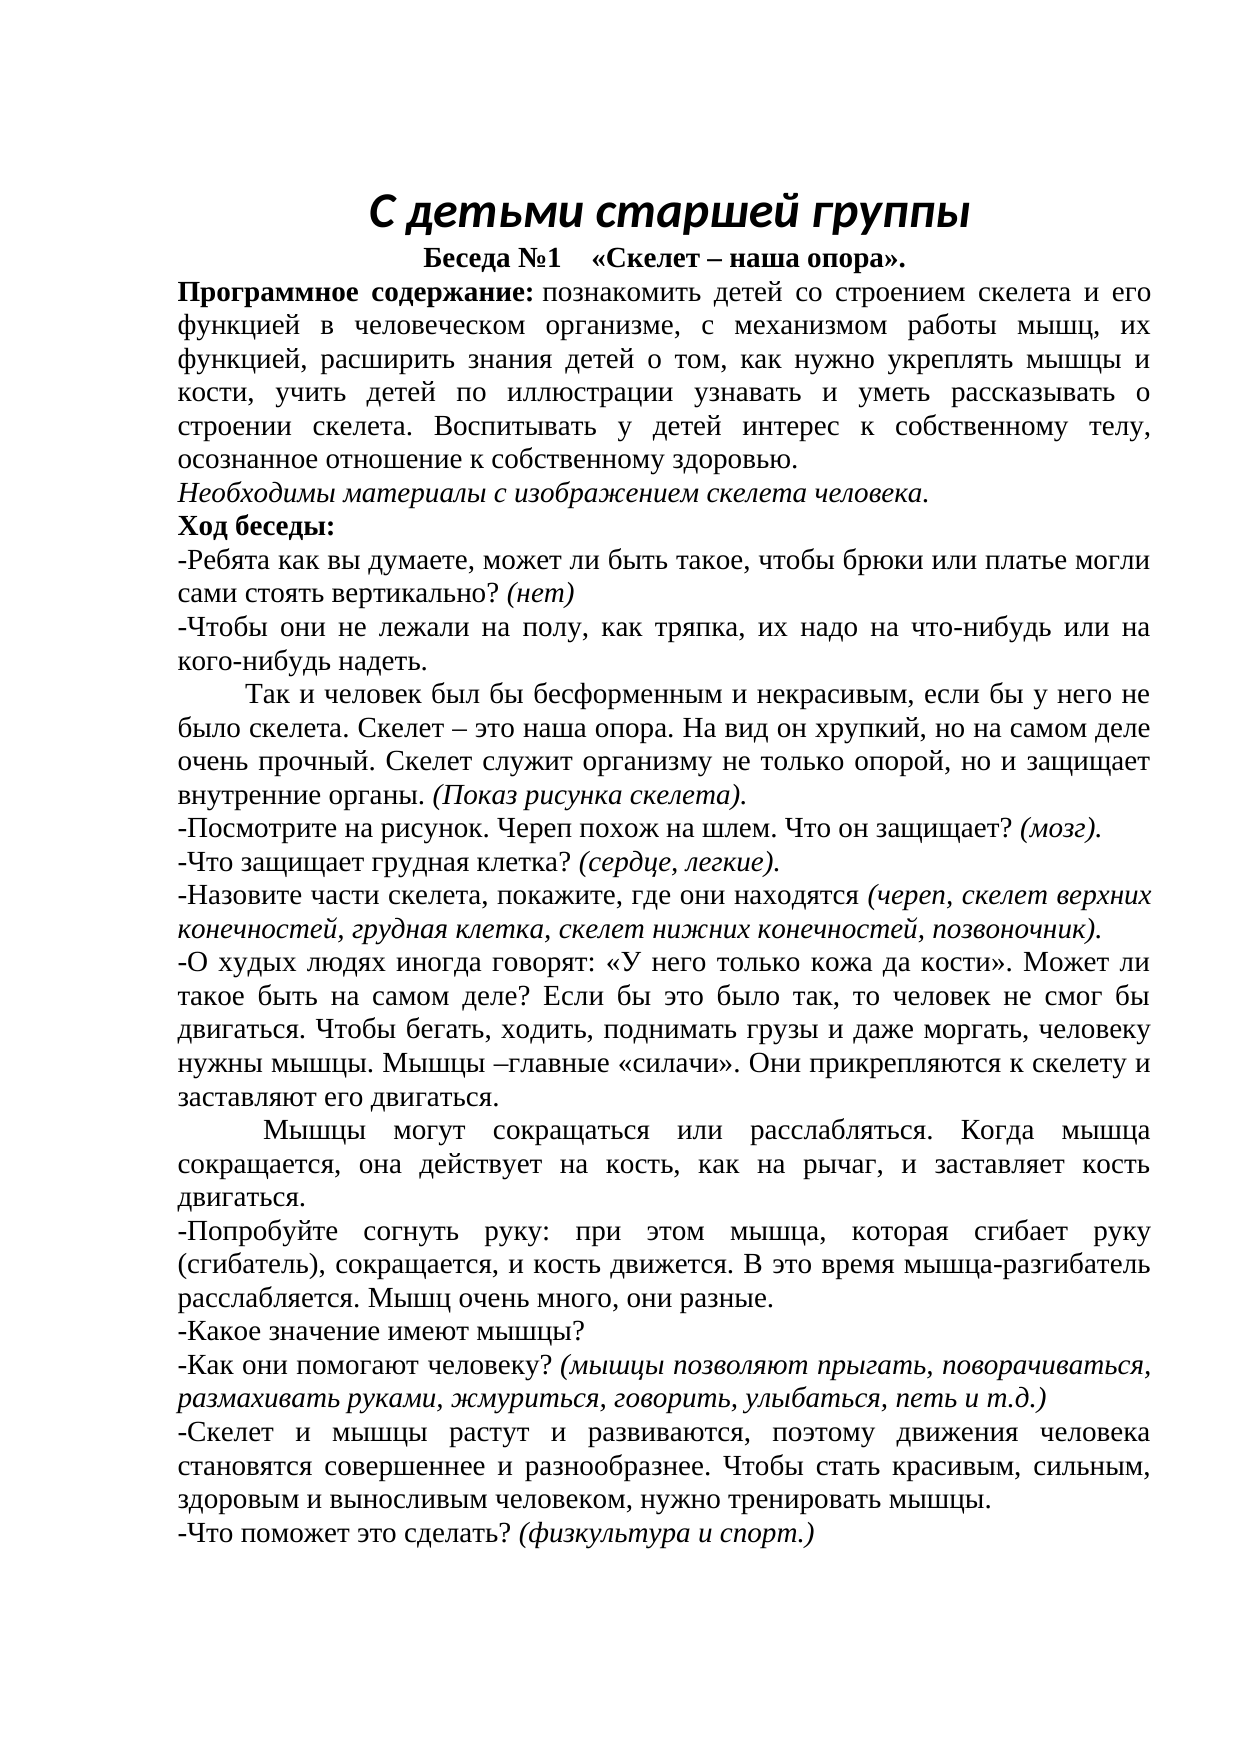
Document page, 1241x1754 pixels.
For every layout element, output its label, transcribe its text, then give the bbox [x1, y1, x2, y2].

text -Какое значение имеют мышцы? [177, 1313, 1152, 1347]
text -Что защищает грудная клетка? (сердце, легкие). [177, 844, 1152, 877]
text Так и человек был бы бесформенным и некрасивым, если бы у него не было скелета. Скелет – это наша опора. На вид он хрупкий, но на самом деле очень прочный. Скелет служит организму не только опорой, но и защищает внутренние органы. (Показ рисунка скелета). [177, 676, 1152, 810]
text Мышцы могут сокращаться или расслабляться. Когда мышца сокращается, она действует на кость, как на рычаг, и заставляет кость двигаться. [177, 1112, 1152, 1213]
text -Попробуйте согнуть руку: при этом мышца, которая сгибает руку (сгибатель), сокращается, и кость движется. В это время мышца-разгибатель расслабляется. Мышц очень много, они разные. [177, 1213, 1152, 1313]
text С детьми старшей группы [177, 179, 1152, 240]
text -Ребята как вы думаете, может ли быть такое, чтобы брюки или платье могли сами стоять вертикально? (нет) [177, 542, 1152, 609]
text Ход беседы: [177, 508, 1152, 542]
text -Посмотрите на рисунок. Череп похож на шлем. Что он защищает? (мозг). [177, 810, 1152, 844]
text -О худых людях иногда говорят: «У него только кожа да кости». Может ли такое быть на самом деле? Если бы это было так, то человек не смог бы двигаться. Чтобы бегать, ходить, поднимать грузы и даже моргать, человеку нужны мышцы. Мышцы –главные «силачи». Они прикрепляются к скелету и заставляют его двигаться. [177, 944, 1152, 1112]
text Программное содержание: познакомить детей со строением скелета и его функцией в человеческом организме, с механизмом работы мышц, их функцией, расширить знания детей о том, как нужно укреплять мышцы и кости, учить детей по иллюстрации узнавать и уметь рассказывать о строении скелета. Воспитывать у детей интерес к собственному телу, осознанное отношение к собственному здоровью. [177, 274, 1152, 475]
text Беседа №1 «Скелет – наша опора». [177, 240, 1152, 274]
text -Что поможет это сделать? (физкультура и спорт.) [177, 1515, 1152, 1548]
text -Скелет и мышцы растут и развиваются, поэтому движения человека становятся совершеннее и разнообразнее. Чтобы стать красивым, сильным, здоровым и выносливым человеком, нужно тренировать мышцы. [177, 1414, 1152, 1515]
text -Чтобы они не лежали на полу, как тряпка, их надо на что-нибудь или на кого-нибудь надеть. [177, 609, 1152, 676]
text -Назовите части скелета, покажите, где они находятся (череп, скелет верхних конечностей, грудная клетка, скелет нижних конечностей, позвоночник). [177, 877, 1152, 944]
text -Как они помогают человеку? (мышцы позволяют прыгать, поворачиваться, размахивать руками, жмуриться, говорить, улыбаться, петь и т.д.) [177, 1347, 1152, 1414]
text Необходимы материалы с изображением скелета человека. [177, 475, 1152, 508]
